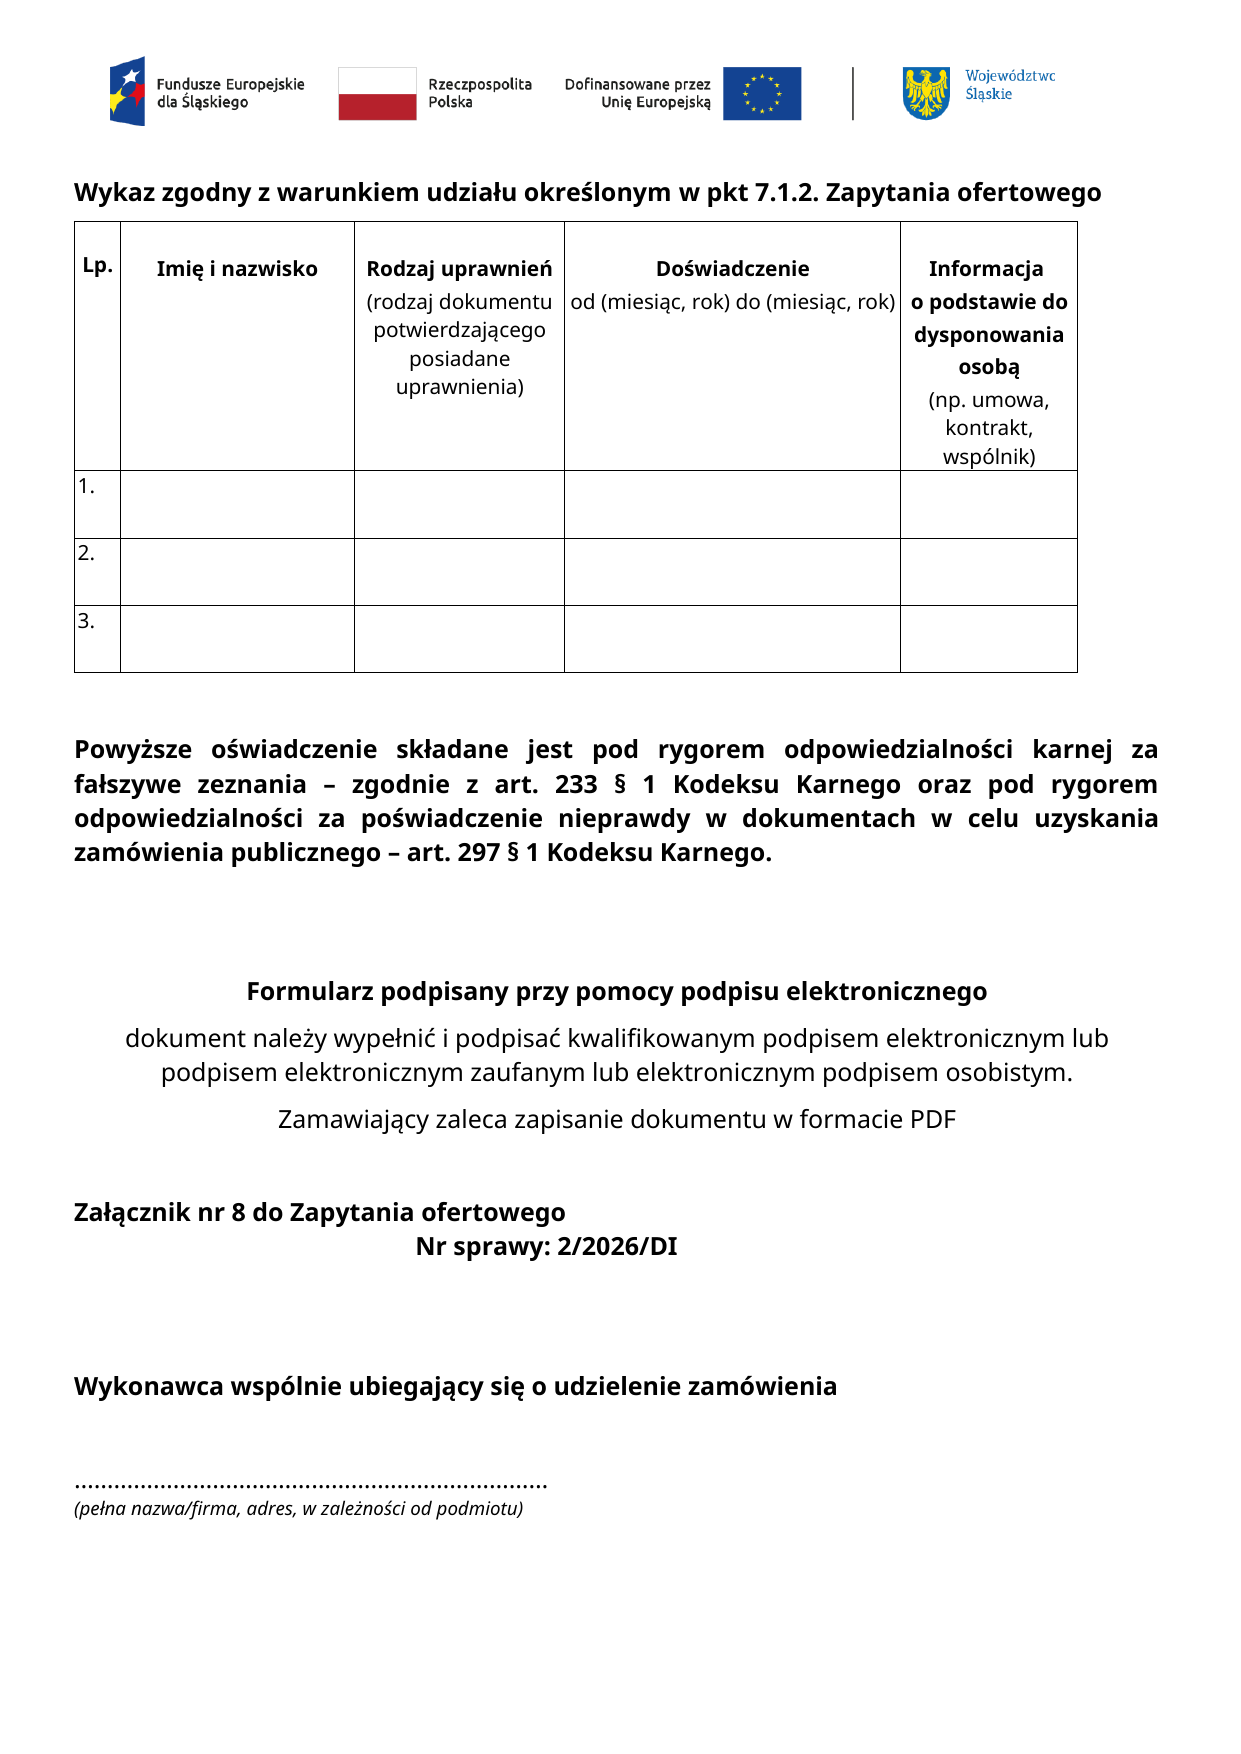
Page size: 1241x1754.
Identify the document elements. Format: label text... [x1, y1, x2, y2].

table_header Rodzaj uprawnień (rodzaj dokumentu potwierdzającego posiadane uprawnienia) [355, 222, 564, 470]
table_header Imię i nazwisko [121, 222, 354, 470]
text Załącznik nr 8 do Zapytania ofertowego Nr sprawy: 2/2026/DI [74, 1194, 1160, 1262]
table_cell 3. [75, 606, 120, 672]
table_cell [355, 606, 564, 672]
text Zamawiający zaleca zapisanie dokumentu w formacie PDF [74, 1101, 1160, 1135]
table_header Informacja o podstawie do dysponowania osobą (np. umowa, kontrakt, wspólnik) [901, 222, 1077, 470]
table_cell [565, 606, 900, 672]
table_cell [901, 471, 1077, 537]
text ……………………………………………………………… [74, 1461, 1160, 1495]
table_cell [121, 606, 354, 672]
picture [110, 56, 1055, 126]
table_header Lp. [75, 222, 120, 470]
table_cell [355, 539, 564, 605]
text dokument należy wypełnić i podpisać kwalifikowanym podpisem elektronicznym lub podpisem elektronicznym zaufanym lub elektronicznym podpisem osobistym. [74, 1021, 1160, 1089]
text Powyższe oświadczenie składane jest pod rygorem odpowiedzialności karnej za fałszywe zeznania – zgodnie z art. 233 § 1 Kodeksu Karnego oraz pod rygorem odpowiedzialności za poświadczenie nieprawdy w dokumentach w celu uzyskania zamówienia publicznego – art. 297 § 1 Kodeksu Karnego. [74, 732, 1160, 868]
text Wykonawca wspólnie ubiegający się o udzielenie zamówienia [74, 1368, 1160, 1402]
table_cell [901, 606, 1077, 672]
text Wykaz zgodny z warunkiem udziału określonym w pkt 7.1.2. Zapytania ofertowego [74, 174, 1160, 208]
table_cell [565, 471, 900, 537]
table_cell 1. [75, 471, 120, 537]
table_header Doświadczenie od (miesiąc, rok) do (miesiąc, rok) [565, 222, 900, 470]
table_cell [355, 471, 564, 537]
text (pełna nazwa/firma, adres, w zależności od podmiotu) [74, 1495, 1160, 1521]
table_cell [121, 539, 354, 605]
table_cell [565, 539, 900, 605]
text Formularz podpisany przy pomocy podpisu elektronicznego [74, 974, 1160, 1008]
table_cell 2. [75, 539, 120, 605]
table_cell [121, 471, 354, 537]
table_cell [901, 539, 1077, 605]
